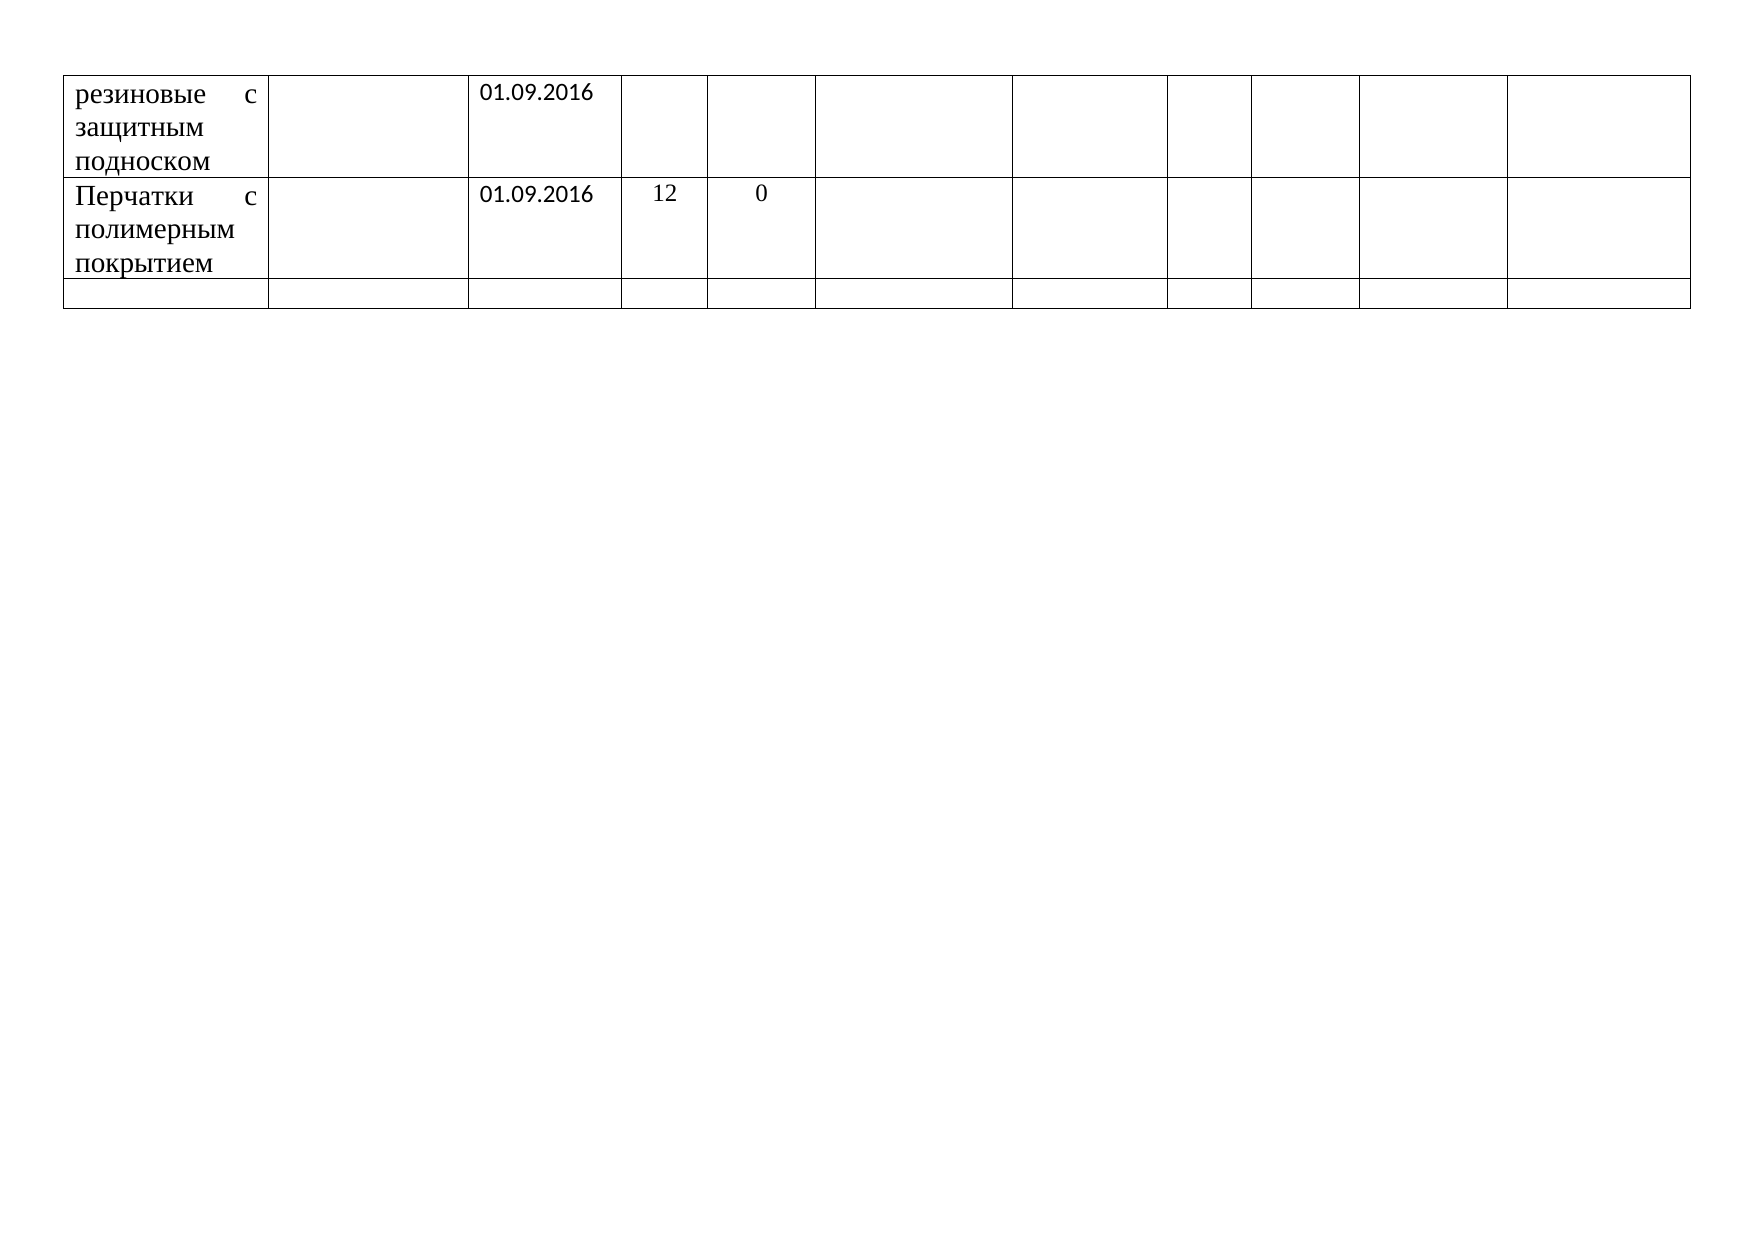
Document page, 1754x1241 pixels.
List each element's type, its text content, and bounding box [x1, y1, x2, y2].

table_cell [708, 279, 815, 308]
table_cell [1013, 76, 1167, 177]
table_cell [269, 178, 468, 278]
table_cell [1360, 279, 1507, 308]
table_cell [1168, 76, 1251, 177]
table_cell 12 [622, 178, 707, 278]
table_cell [269, 76, 468, 177]
table_cell 1 [622, 76, 707, 177]
table_cell [64, 279, 268, 308]
table_cell [1360, 178, 1507, 278]
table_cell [64, 76, 268, 177]
table_cell [1360, 76, 1507, 177]
table_cell [816, 279, 1012, 308]
table_cell [469, 279, 621, 308]
table_cell [269, 279, 468, 308]
table_cell [1508, 178, 1690, 278]
table_cell [1013, 279, 1167, 308]
table_cell 0 [708, 76, 815, 177]
table_cell 01.09.2016 [469, 178, 621, 278]
table_cell [1252, 178, 1359, 278]
table_cell [1252, 279, 1359, 308]
table_cell [1168, 279, 1251, 308]
table_cell Перчатки с полимерным покрытием [64, 178, 268, 278]
table_cell [1168, 178, 1251, 278]
table_cell 0 [708, 178, 815, 278]
table_cell [1013, 178, 1167, 278]
table_cell 01.09.2016 [469, 76, 621, 177]
table_cell [1508, 279, 1690, 308]
table_cell [816, 178, 1012, 278]
table_cell [622, 279, 707, 308]
table_cell [816, 76, 1012, 177]
table_cell [1508, 76, 1690, 177]
table_cell [1252, 76, 1359, 177]
